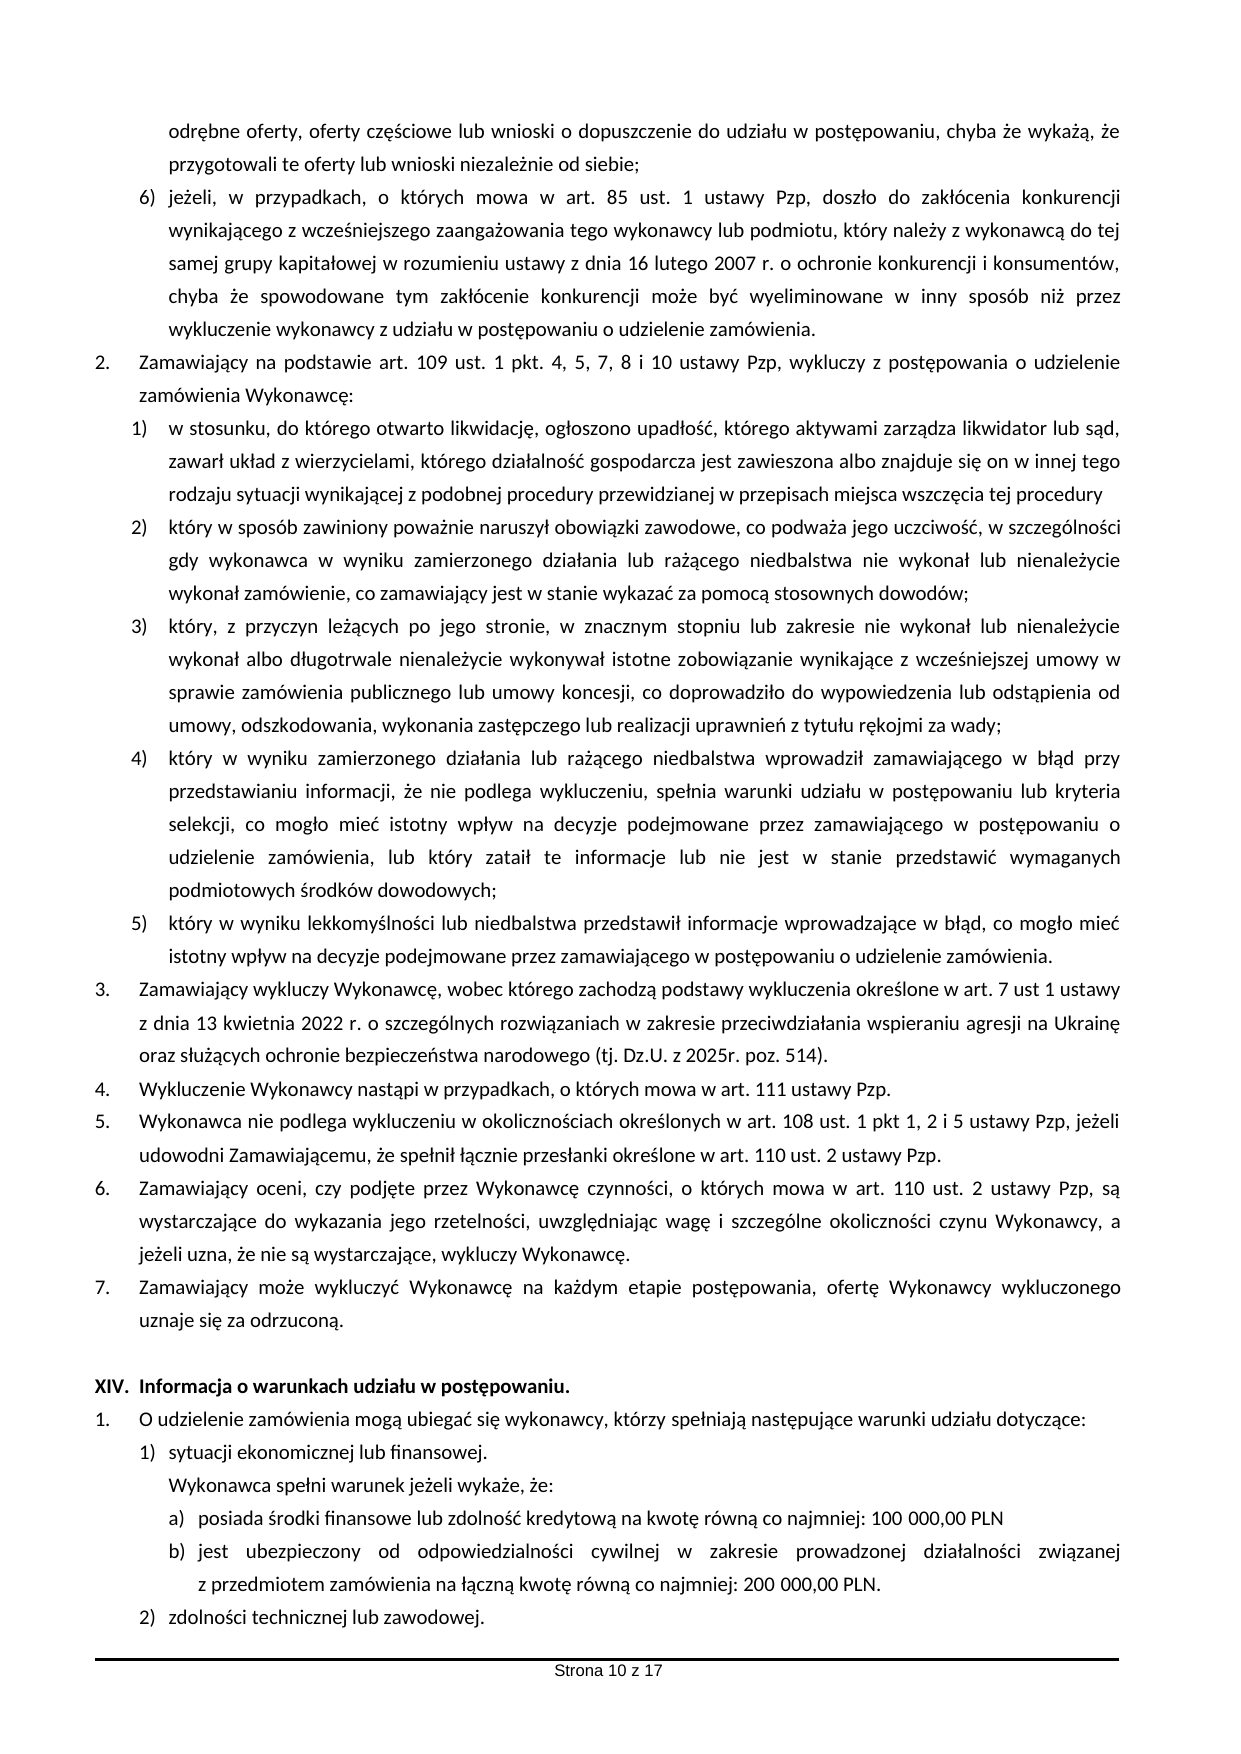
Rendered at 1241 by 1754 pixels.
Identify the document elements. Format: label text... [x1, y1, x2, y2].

list w stosunku, do którego otwarto likwidację, ogłoszono upadłość, którego aktywami zarządza likwidator lub sąd, zawarł układ z wierzycielami, którego działalność gospodarcza jest zawieszona albo znajduje się on w innej tego rodzaju sytuacji wynikającej z podobnej procedury przewidzianej w przepisach miejsca wszczęcia tej procedury [131, 415, 1122, 507]
list O udzielenie zamówienia mogą ubiegać się wykonawcy, którzy spełniają następujące warunki udziału dotyczące: [94, 1406, 1122, 1431]
list który w wyniku lekkomyślności lub niedbalstwa przedstawił informacje wprowadzające w błąd, co mogło mieć istotny wpływ na decyzje podejmowane przez zamawiającego w postępowaniu o udzielenie zamówienia. [131, 911, 1122, 969]
list Zamawiający na podstawie art. 109 ust. 1 pkt. 4, 5, 7, 8 i 10 ustawy Pzp, wykluczy z postępowania o udzielenie zamówienia Wykonawcę: [94, 349, 1122, 408]
list Informacja o warunkach udziału w postępowaniu. [94, 1373, 1122, 1398]
text Wykonawca spełni warunek jeżeli wykaże, że: [168, 1472, 1122, 1497]
list Wykluczenie Wykonawcy nastąpi w przypadkach, o których mowa w art. 111 ustawy Pzp. [94, 1076, 1122, 1101]
list Zamawiający może wykluczyć Wykonawcę na każdym etapie postępowania, ofertę Wykonawcy wykluczonego uznaje się za odrzuconą. [94, 1274, 1122, 1332]
list który w wyniku zamierzonego działania lub rażącego niedbalstwa wprowadził zamawiającego w błąd przy przedstawianiu informacji, że nie podlega wykluczeniu, spełnia warunki udziału w postępowaniu lub kryteria selekcji, co mogło mieć istotny wpływ na decyzje podejmowane przez zamawiającego w postępowaniu o udzielenie zamówienia, lub który zataił te informacje lub nie jest w stanie przedstawić wymaganych podmiotowych środków dowodowych; [131, 746, 1122, 903]
list który w sposób zawiniony poważnie naruszył obowiązki zawodowe, co podważa jego uczciwość, w szczególności gdy wykonawca w wyniku zamierzonego działania lub rażącego niedbalstwa nie wykonał lub nienależycie wykonał zamówienie, co zamawiający jest w stanie wykazać za pomocą stosownych dowodów; [131, 514, 1122, 606]
text b) jest ubezpieczony od odpowiedzialności cywilnej w zakresie prowadzonej działalności związanej z przedmiotem zamówienia na łączną kwotę równą co najmniej: 200 000,00 PLN. [168, 1538, 1122, 1596]
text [139, 118, 1122, 177]
text 6) jeżeli, w przypadkach, o których mowa w art. 85 ust. 1 ustawy Pzp, doszło do zakłócenia konkurencji wynikającego z wcześniejszego zaangażowania tego wykonawcy lub podmiotu, który należy z wykonawcą do tej samej grupy kapitałowej w rozumieniu ustawy z dnia 16 lutego 2007 r. o ochronie konkurencji i konsumentów, chyba że spowodowane tym zakłócenie konkurencji może być wyeliminowane w inny sposób niż przez wykluczenie wykonawcy z udziału w postępowaniu o udzielenie zamówienia. [139, 184, 1122, 342]
list sytuacji ekonomicznej lub finansowej. [139, 1439, 1122, 1464]
list Zamawiający oceni, czy podjęte przez Wykonawcę czynności, o których mowa w art. 110 ust. 2 ustawy Pzp, są wystarczające do wykazania jego rzetelności, uwzględniając wagę i szczególne okoliczności czynu Wykonawcy, a jeżeli uzna, że nie są wystarczające, wykluczy Wykonawcę. [94, 1175, 1122, 1266]
text a) posiada środki finansowe lub zdolność kredytową na kwotę równą co najmniej: 100 000,00 PLN [168, 1505, 1122, 1530]
list Wykonawca nie podlega wykluczeniu w okolicznościach określonych w art. 108 ust. 1 pkt 1, 2 i 5 ustawy Pzp, jeżeli udowodni Zamawiającemu, że spełnił łącznie przesłanki określone w art. 110 ust. 2 ustawy Pzp. [94, 1109, 1122, 1167]
list Zamawiający wykluczy Wykonawcę, wobec którego zachodzą podstawy wykluczenia określone w art. 7 ust 1 ustawy z dnia 13 kwietnia 2022 r. o szczególnych rozwiązaniach w zakresie przeciwdziałania wspieraniu agresji na Ukrainę oraz służących ochronie bezpieczeństwa narodowego (tj. Dz.U. z 2025r. poz. 514). [94, 977, 1122, 1068]
list zdolności technicznej lub zawodowej. [139, 1604, 1122, 1629]
list który, z przyczyn leżących po jego stronie, w znacznym stopniu lub zakresie nie wykonał lub nienależycie wykonał albo długotrwale nienależycie wykonywał istotne zobowiązanie wynikające z wcześniejszej umowy w sprawie zamówienia publicznego lub umowy koncesji, co doprowadziło do wypowiedzenia lub odstąpienia od umowy, odszkodowania, wykonania zastępczego lub realizacji uprawnień z tytułu rękojmi za wady; [131, 613, 1122, 738]
